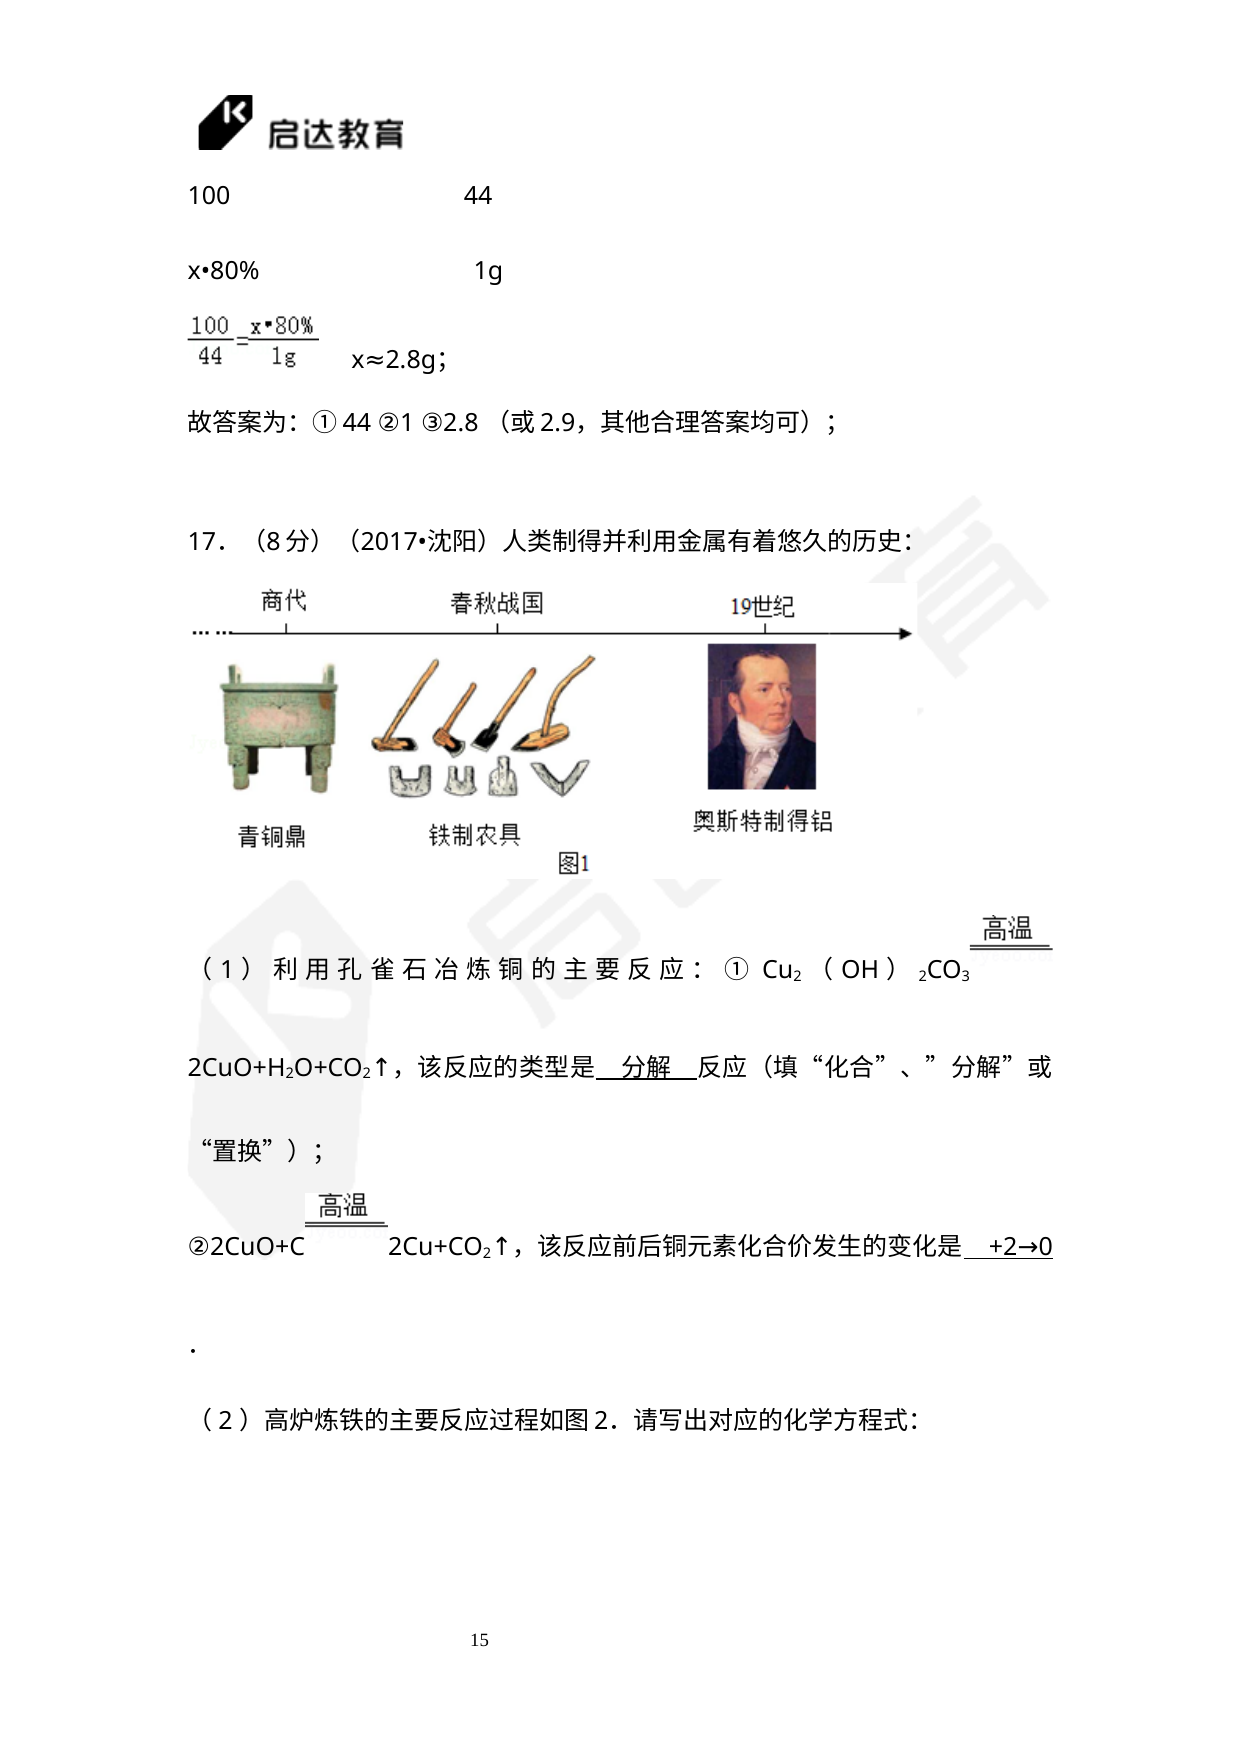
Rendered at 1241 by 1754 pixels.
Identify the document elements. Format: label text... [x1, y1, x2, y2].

text 故答案为：①44 ②1 ③2.8 （或2.9，其他合理答案均可）； [187, 388, 1053, 453]
text x≈2.8g； [187, 312, 1053, 377]
picture [305, 1193, 388, 1256]
text x•80% 1g [187, 237, 1053, 302]
text ②2CuO+C2Cu+CO2↑，该反应前后铜元素化合价发生的变化是 +2→0 ． [187, 1193, 1053, 1375]
text （1）利用孔雀石冶炼铜的主要反应：①Cu2（OH）2CO32CuO+H2O+CO2↑，该反应的类型是 分解 反应（填“化合”、”分解”或“置换”）； [187, 916, 1053, 1182]
picture [969, 915, 1053, 979]
picture [187, 583, 918, 879]
text （ 2 ）高炉炼铁的主要反应过程如图2．请写出对应的化学方程式： [187, 1386, 1053, 1451]
picture [198, 95, 404, 150]
picture [187, 312, 319, 369]
text 17．（8分）（2017•沈阳）人类制得并利用金属有着悠久的历史： [187, 507, 1053, 572]
text 100 44 [187, 162, 1053, 227]
